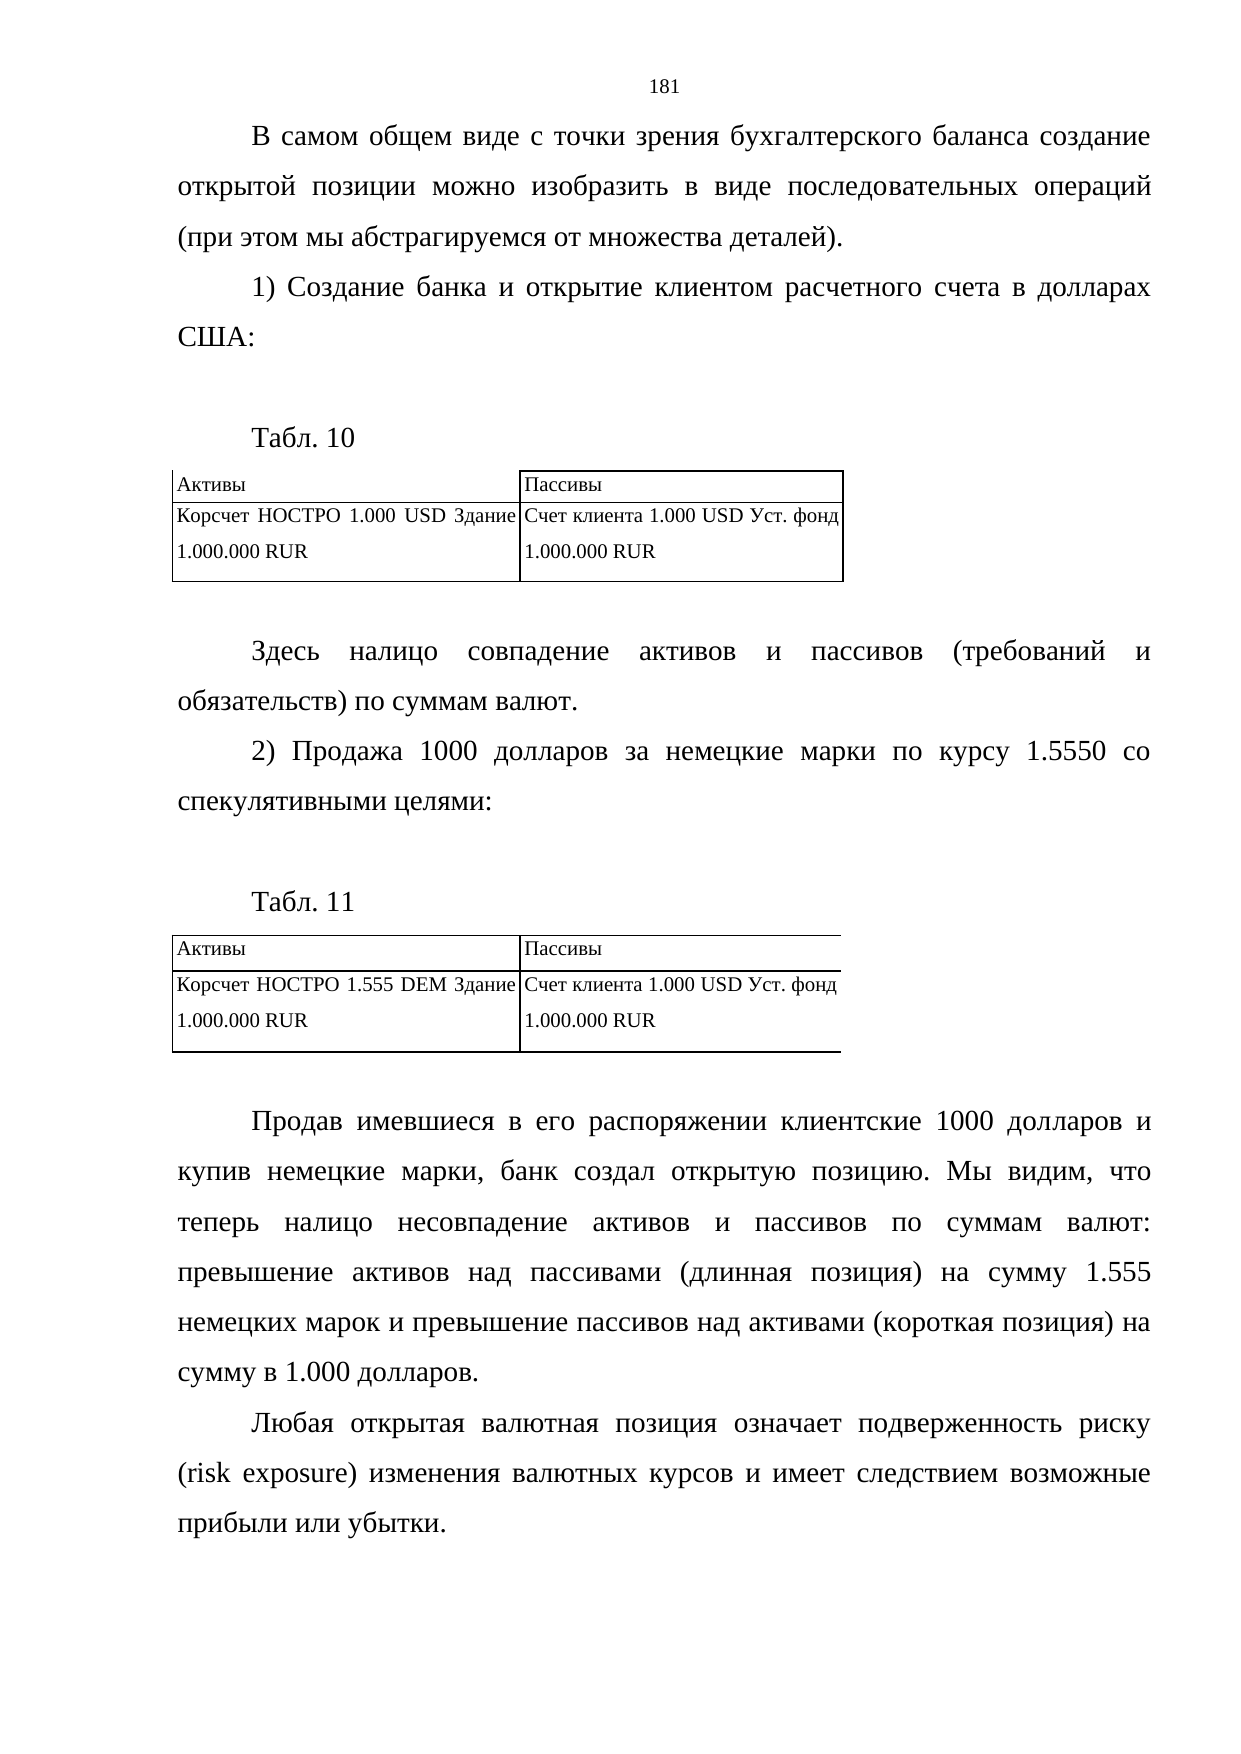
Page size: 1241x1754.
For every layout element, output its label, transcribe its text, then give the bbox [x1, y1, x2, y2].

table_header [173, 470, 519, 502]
text 1) Создание банка и открытие клиентом расчетного счета в долларах США: [177, 269, 1152, 353]
text 2) Продажа 1000 долларов за немецкие марки по курсу 1.5550 со спекулятивными целями: [177, 733, 1152, 817]
text Здесь налицо совпадение активов и пассивов (требований и обязательств) по суммам валют. [177, 633, 1152, 716]
text Табл. 10 [177, 420, 1152, 453]
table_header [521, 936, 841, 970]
text Продав имевшиеся в его распоряжении клиентские 1000 долларов и купив немецкие марки, банк создал открытую позицию. Мы видим, что теперь налицо несовпадение активов и пассивов по суммам валют: превышение активов над пассивами (длинная позиция) на сумму 1.555 немецких марок и превышение пассивов над активами (короткая позиция) на сумму в 1.000 долларов. [177, 1103, 1152, 1388]
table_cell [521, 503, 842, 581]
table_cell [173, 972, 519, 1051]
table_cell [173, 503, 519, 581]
text В самом общем виде с точки зрения бухгалтерского баланса создание открытой позиции можно изобразить в виде последовательных операций (при этом мы абстрагируемся от множества деталей). [177, 118, 1152, 252]
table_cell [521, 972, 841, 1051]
text Табл. 11 [177, 884, 1152, 918]
text Любая открытая валютная позиция означает подверженность риску (risk exposure) изменения валютных курсов и имеет следствием возможные прибыли или убытки. [177, 1405, 1152, 1539]
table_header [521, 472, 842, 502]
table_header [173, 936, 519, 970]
